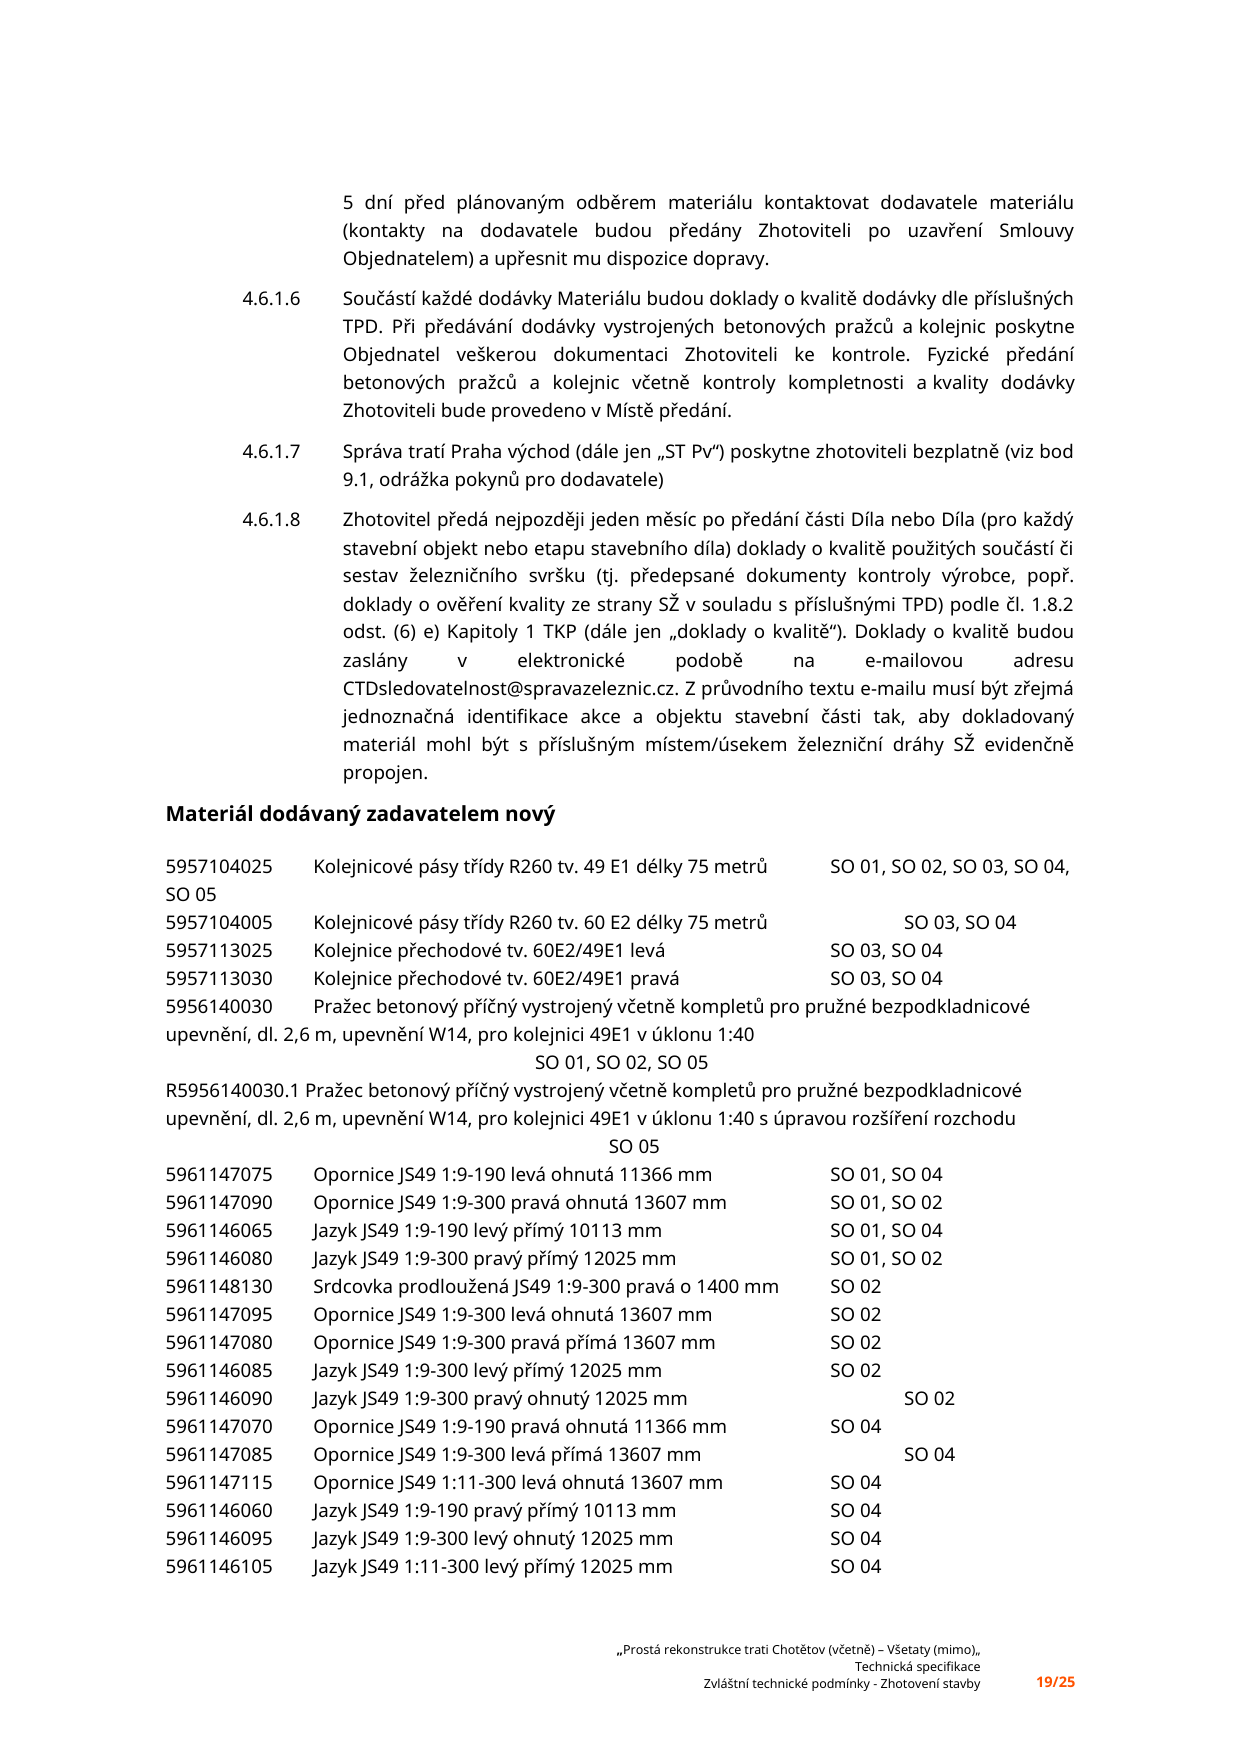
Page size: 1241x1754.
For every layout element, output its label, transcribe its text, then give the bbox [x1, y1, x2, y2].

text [242, 189, 1075, 271]
text 5956140030 Pražec betonový příčný vystrojený včetně kompletů pro pružné bezpodkladnicové upevnění, dl. 2,6 m, upevnění W14, pro kolejnici 49E1 v úklonu 1:40 SO 01, SO 02, SO 05 [165, 993, 1075, 1074]
text 5961146105 Jazyk JS49 1:11-300 levý přímý 12025 mm SO 04 [165, 1553, 1075, 1579]
text 5961146060 Jazyk JS49 1:9-190 pravý přímý 10113 mm SO 04 [165, 1497, 1075, 1523]
text 5961146085 Jazyk JS49 1:9-300 levý přímý 12025 mm SO 02 [165, 1357, 1075, 1383]
text Správa tratí Praha východ (dále jen „ST Pv“) poskytne zhotoviteli bezplatně (viz bod 9.1, odrážka pokynů pro dodavatele) [242, 438, 1075, 492]
text R5956140030.1 Pražec betonový příčný vystrojený včetně kompletů pro pružné bezpodkladnicové upevnění, dl. 2,6 m, upevnění W14, pro kolejnici 49E1 v úklonu 1:40 s úpravou rozšíření rozchodu SO 05 [165, 1077, 1075, 1159]
text 5957104025 Kolejnicové pásy třídy R260 tv. 49 E1 délky 75 metrů SO 01, SO 02, SO 03, SO 04, SO 05 [165, 853, 1075, 906]
text 5961146090 Jazyk JS49 1:9-300 pravý ohnutý 12025 mm SO 02 [165, 1385, 1075, 1411]
text 5961147090 Opornice JS49 1:9-300 pravá ohnutá 13607 mm SO 01, SO 02 [165, 1189, 1075, 1215]
text 5957113025 Kolejnice přechodové tv. 60E2/49E1 levá SO 03, SO 04 [165, 937, 1075, 962]
text 5961146095 Jazyk JS49 1:9-300 levý ohnutý 12025 mm SO 04 [165, 1525, 1075, 1551]
text 5961147070 Opornice JS49 1:9-190 pravá ohnutá 11366 mm SO 04 [165, 1413, 1075, 1439]
text 5961147075 Opornice JS49 1:9-190 levá ohnutá 11366 mm SO 01, SO 04 [165, 1161, 1075, 1187]
text Součástí každé dodávky Materiálu budou doklady o kvalitě dodávky dle příslušných TPD. Při předávání dodávky vystrojených betonových pražců a kolejnic poskytne Objednatel veškerou dokumentaci Zhotoviteli ke kontrole. Fyzické předání betonových pražců a kolejnic včetně kontroly kompletnosti a kvality dodávky Zhotoviteli bude provedeno v Místě předání. [242, 286, 1075, 423]
text 5961146065 Jazyk JS49 1:9-190 levý přímý 10113 mm SO 01, SO 04 [165, 1217, 1075, 1243]
text 5961148130 Srdcovka prodloužená JS49 1:9-300 pravá o 1400 mm SO 02 [165, 1273, 1075, 1299]
text 5961147085 Opornice JS49 1:9-300 levá přímá 13607 mm SO 04 [165, 1441, 1075, 1467]
text 5961147095 Opornice JS49 1:9-300 levá ohnutá 13607 mm SO 02 [165, 1301, 1075, 1327]
text 5961147115 Opornice JS49 1:11-300 levá ohnutá 13607 mm SO 04 [165, 1469, 1075, 1495]
text 5957104005 Kolejnicové pásy třídy R260 tv. 60 E2 délky 75 metrů SO 03, SO 04 [165, 909, 1075, 934]
text Materiál dodávaný zadavatelem nový [165, 799, 1075, 828]
text Zhotovitel předá nejpozději jeden měsíc po předání části Díla nebo Díla (pro každý stavební objekt nebo etapu stavebního díla) doklady o kvalitě použitých součástí či sestav železničního svršku (tj. předepsané dokumenty kontroly výrobce, popř. doklady o ověření kvality ze strany SŽ v souladu s příslušnými TPD) podle čl. 1.8.2 odst. (6) e) Kapitoly 1 TKP (dále jen „doklady o kvalitě“). Doklady o kvalitě budou zaslány v elektronické podobě na e-mailovou adresu CTDsledovatelnost@spravazeleznic.cz. Z průvodního textu e-mailu musí být zřejmá jednoznačná identifikace akce a objektu stavební části tak, aby dokladovaný materiál mohl být s příslušným místem/úsekem železniční dráhy SŽ evidenčně propojen. [242, 507, 1075, 784]
text 5957113030 Kolejnice přechodové tv. 60E2/49E1 pravá SO 03, SO 04 [165, 965, 1075, 991]
text 5961147080 Opornice JS49 1:9-300 pravá přímá 13607 mm SO 02 [165, 1329, 1075, 1355]
text 5961146080 Jazyk JS49 1:9-300 pravý přímý 12025 mm SO 01, SO 02 [165, 1245, 1075, 1271]
